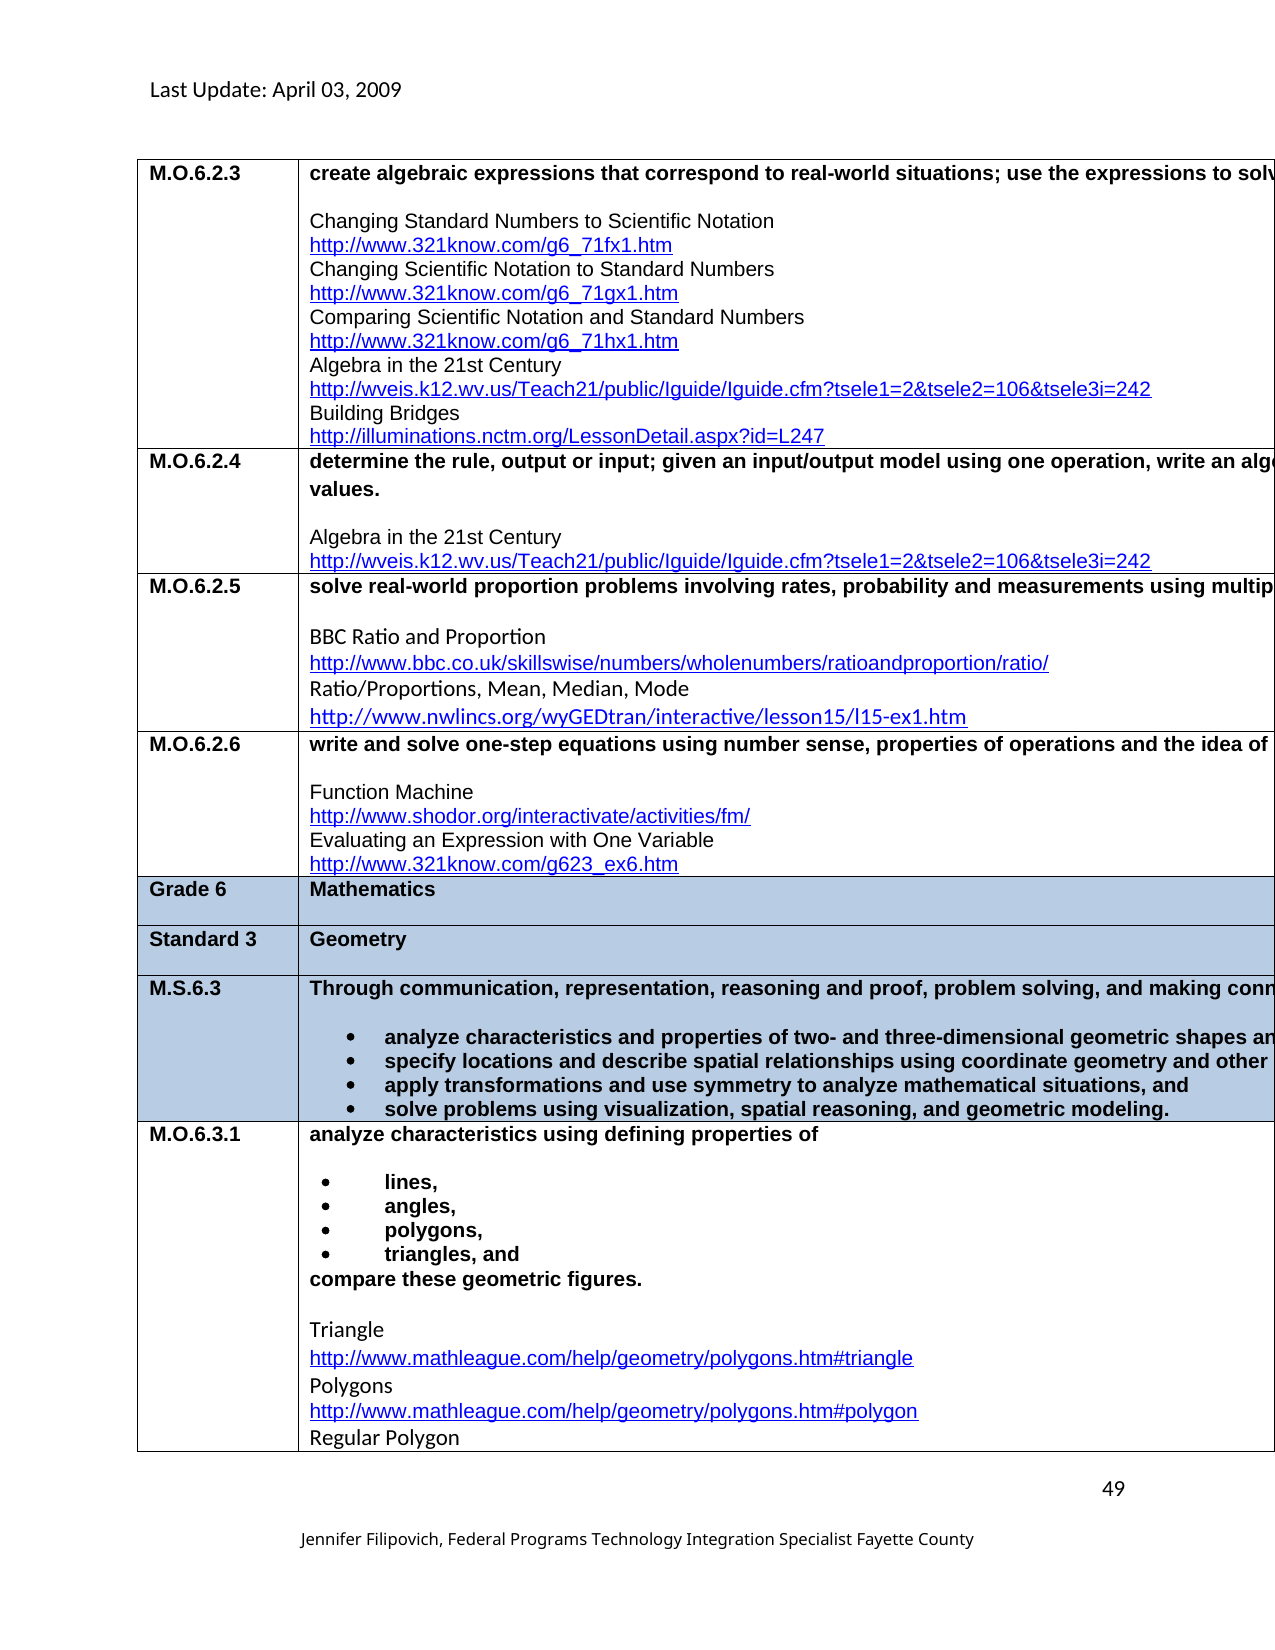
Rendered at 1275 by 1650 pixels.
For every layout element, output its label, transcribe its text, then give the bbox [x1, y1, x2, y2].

table_cell determine the rule, output or input; given an input/output model using one operation, write an algebraic expression for the rule and use to identify other input/output values. Algebra in the 21st Century http://wveis.k12.wv.us/Teach21/public/Iguide/Iguide.cfm?tsele1=2&tsele2=106&tsele3i=242 [299, 449, 1274, 573]
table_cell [299, 1122, 1274, 1451]
table_cell Through communication, representation, reasoning and proof, problem solving, and making connections within and beyond the field of mathematics, students will analyze characteristics and properties of two- and three-dimensional geometric shapes and develop mathematical arguments about geometric relationships, specify locations and describe spatial relationships using coordinate geometry and other representational systems, apply transformations and use symmetry to analyze mathematical situations, and solve problems using visualization, spatial reasoning, and geometric modeling. [299, 976, 1274, 1121]
table_cell M.S.6.3 [138, 976, 298, 1121]
table_cell M.O.6.2.5 [138, 574, 298, 731]
table_cell write and solve one-step equations using number sense, properties of operations and the idea of maintaining equality to represent and solve real-world problems. Function Machine http://www.shodor.org/interactivate/activities/fm/ Evaluating an Expression with One Variable http://www.321know.com/g623_ex6.htm [299, 732, 1274, 876]
table_cell create algebraic expressions that correspond to real-world situations; use the expressions to solve problems. Changing Standard Numbers to Scientific Notation http://www.321know.com/g6_71fx1.htm Changing Scientific Notation to Standard Numbers http://www.321know.com/g6_71gx1.htm Comparing Scientific Notation and Standard Numbers http://www.321know.com/g6_71hx1.htm Algebra in the 21st Century http://wveis.k12.wv.us/Teach21/public/Iguide/Iguide.cfm?tsele1=2&tsele2=106&tsele3i=242 Building Bridges http://illuminations.nctm.org/LessonDetail.aspx?id=L247 [299, 160, 1274, 448]
table_cell Standard 3 [138, 926, 298, 975]
table_cell M.O.6.2.6 [138, 732, 298, 876]
table_cell solve real-world proportion problems involving rates, probability and measurements using multiple strategies, justify selection of strategies. BBC Ratio and Proportion http://www.bbc.co.uk/skillswise/numbers/wholenumbers/ratioandproportion/ratio/ Ratio/Proportions, Mean, Median, Mode http://www.nwlincs.org/wyGEDtran/interactive/lesson15/l15-ex1.htm [299, 574, 1274, 731]
table_cell Mathematics [299, 877, 1274, 925]
table_cell Grade 6 [138, 877, 298, 925]
table_cell M.O.6.3.1 [138, 1122, 298, 1451]
table_cell Geometry [299, 926, 1274, 975]
table_cell M.O.6.2.3 [138, 160, 298, 448]
table_cell M.O.6.2.4 [138, 449, 298, 573]
